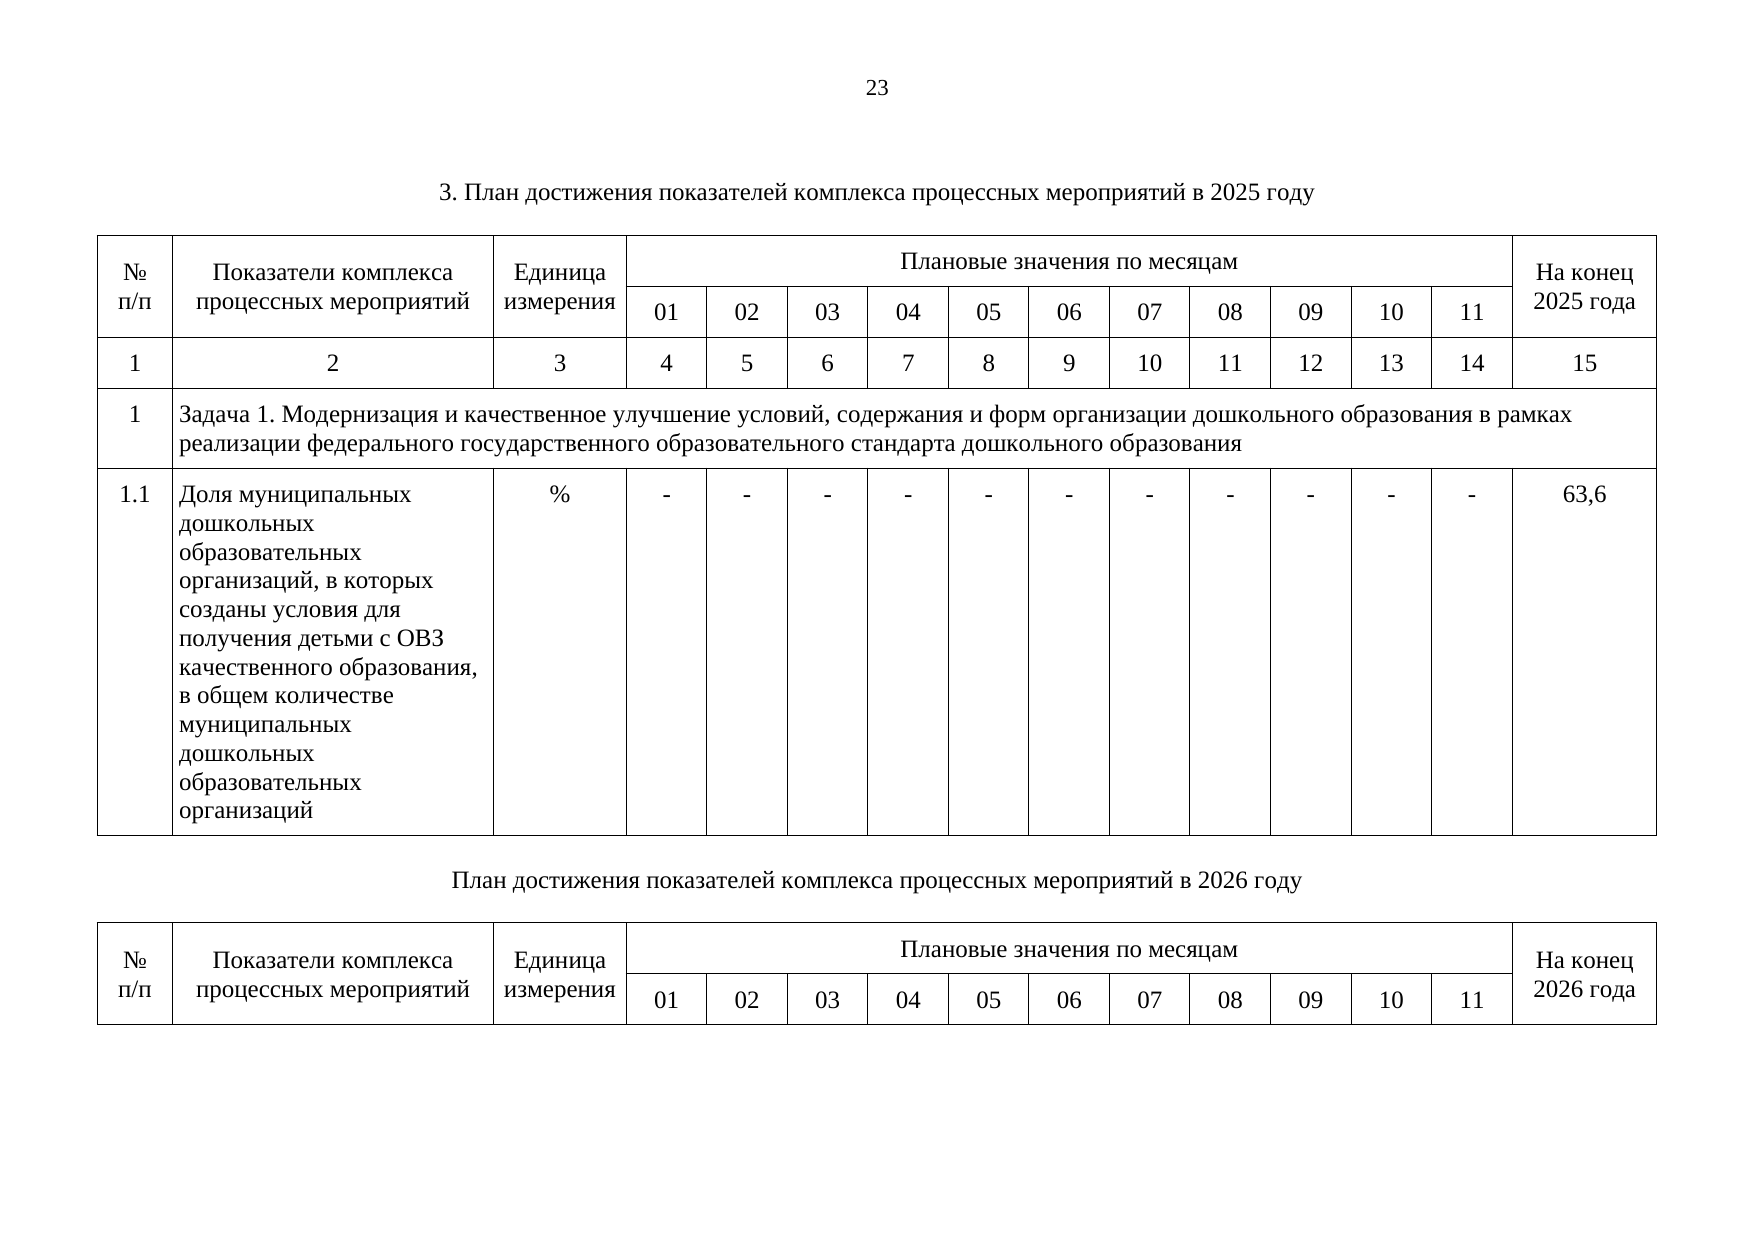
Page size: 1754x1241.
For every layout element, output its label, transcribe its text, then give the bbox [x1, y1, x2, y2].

table_cell - [627, 469, 706, 835]
table_cell 11 [1190, 338, 1270, 388]
table_cell - [1352, 469, 1431, 835]
table_cell 6 [788, 338, 867, 388]
table_header № п/п [98, 923, 172, 1024]
table_cell 01 [627, 974, 706, 1024]
table_cell 1 [98, 338, 172, 388]
table_cell 2 [173, 338, 493, 388]
table_cell 1.1 [98, 469, 172, 835]
table_cell - [1271, 469, 1351, 835]
table_cell 11 [1432, 974, 1512, 1024]
table_cell 7 [868, 338, 948, 388]
table_cell 07 [1110, 974, 1189, 1024]
table_cell 04 [868, 974, 948, 1024]
table_cell 03 [788, 974, 867, 1024]
table_cell - [707, 469, 787, 835]
table_cell 06 [1029, 287, 1109, 337]
table_cell 14 [1432, 338, 1512, 388]
table_cell Доля муниципальных дошкольных образовательных организаций, в которых созданы условия для получения детьми с ОВЗ качественного образования, в общем количестве муниципальных дошкольных образовательных организаций [173, 469, 493, 835]
text План достижения показателей комплекса процессных мероприятий в 2026 году [118, 865, 1636, 893]
table_cell - [1029, 469, 1109, 835]
table_cell 05 [949, 974, 1028, 1024]
table_cell - [1432, 469, 1512, 835]
table_cell 12 [1271, 338, 1351, 388]
table_cell - [788, 469, 867, 835]
table_cell 1 [98, 389, 172, 468]
table_header На конец 2025 года [1513, 236, 1656, 337]
text 3. План достижения показателей комплекса процессных мероприятий в 2025 году [118, 177, 1636, 206]
table_cell 01 [627, 287, 706, 337]
table_cell 15 [1513, 338, 1656, 388]
table_cell 09 [1271, 974, 1351, 1024]
table_cell 02 [707, 974, 787, 1024]
table_cell 08 [1190, 287, 1270, 337]
table_cell - [1190, 469, 1270, 835]
table_cell - [949, 469, 1028, 835]
table_cell 04 [868, 287, 948, 337]
table_cell 13 [1352, 338, 1431, 388]
table_cell 10 [1352, 287, 1431, 337]
table_cell 05 [949, 287, 1028, 337]
table_header № п/п [98, 236, 172, 337]
table_header Плановые значения по месяцам [627, 236, 1512, 286]
table_cell - [868, 469, 948, 835]
table_cell Задача 1. Модернизация и качественное улучшение условий, содержания и форм организации дошкольного образования в рамках реализации федерального государственного образовательного стандарта дошкольного образования [173, 389, 1656, 468]
table_cell 8 [949, 338, 1028, 388]
table_cell 63,6 [1513, 469, 1656, 835]
table_header Единица измерения [494, 923, 626, 1024]
table_header Показатели комплекса процессных мероприятий [173, 923, 493, 1024]
table_cell 11 [1432, 287, 1512, 337]
table_cell 5 [707, 338, 787, 388]
table_cell 06 [1029, 974, 1109, 1024]
table_header Показатели комплекса процессных мероприятий [173, 236, 493, 337]
table_cell 07 [1110, 287, 1189, 337]
table_cell 10 [1352, 974, 1431, 1024]
table_cell 9 [1029, 338, 1109, 388]
table_cell 3 [494, 338, 626, 388]
table_cell 03 [788, 287, 867, 337]
table_cell 10 [1110, 338, 1189, 388]
table_header Плановые значения по месяцам [627, 923, 1512, 973]
table_header На конец 2026 года [1513, 923, 1656, 1024]
table_cell - [1110, 469, 1189, 835]
table_cell 02 [707, 287, 787, 337]
table_cell 08 [1190, 974, 1270, 1024]
table_cell 09 [1271, 287, 1351, 337]
table_cell 4 [627, 338, 706, 388]
table_header Единица измерения [494, 236, 626, 337]
table_cell % [494, 469, 626, 835]
